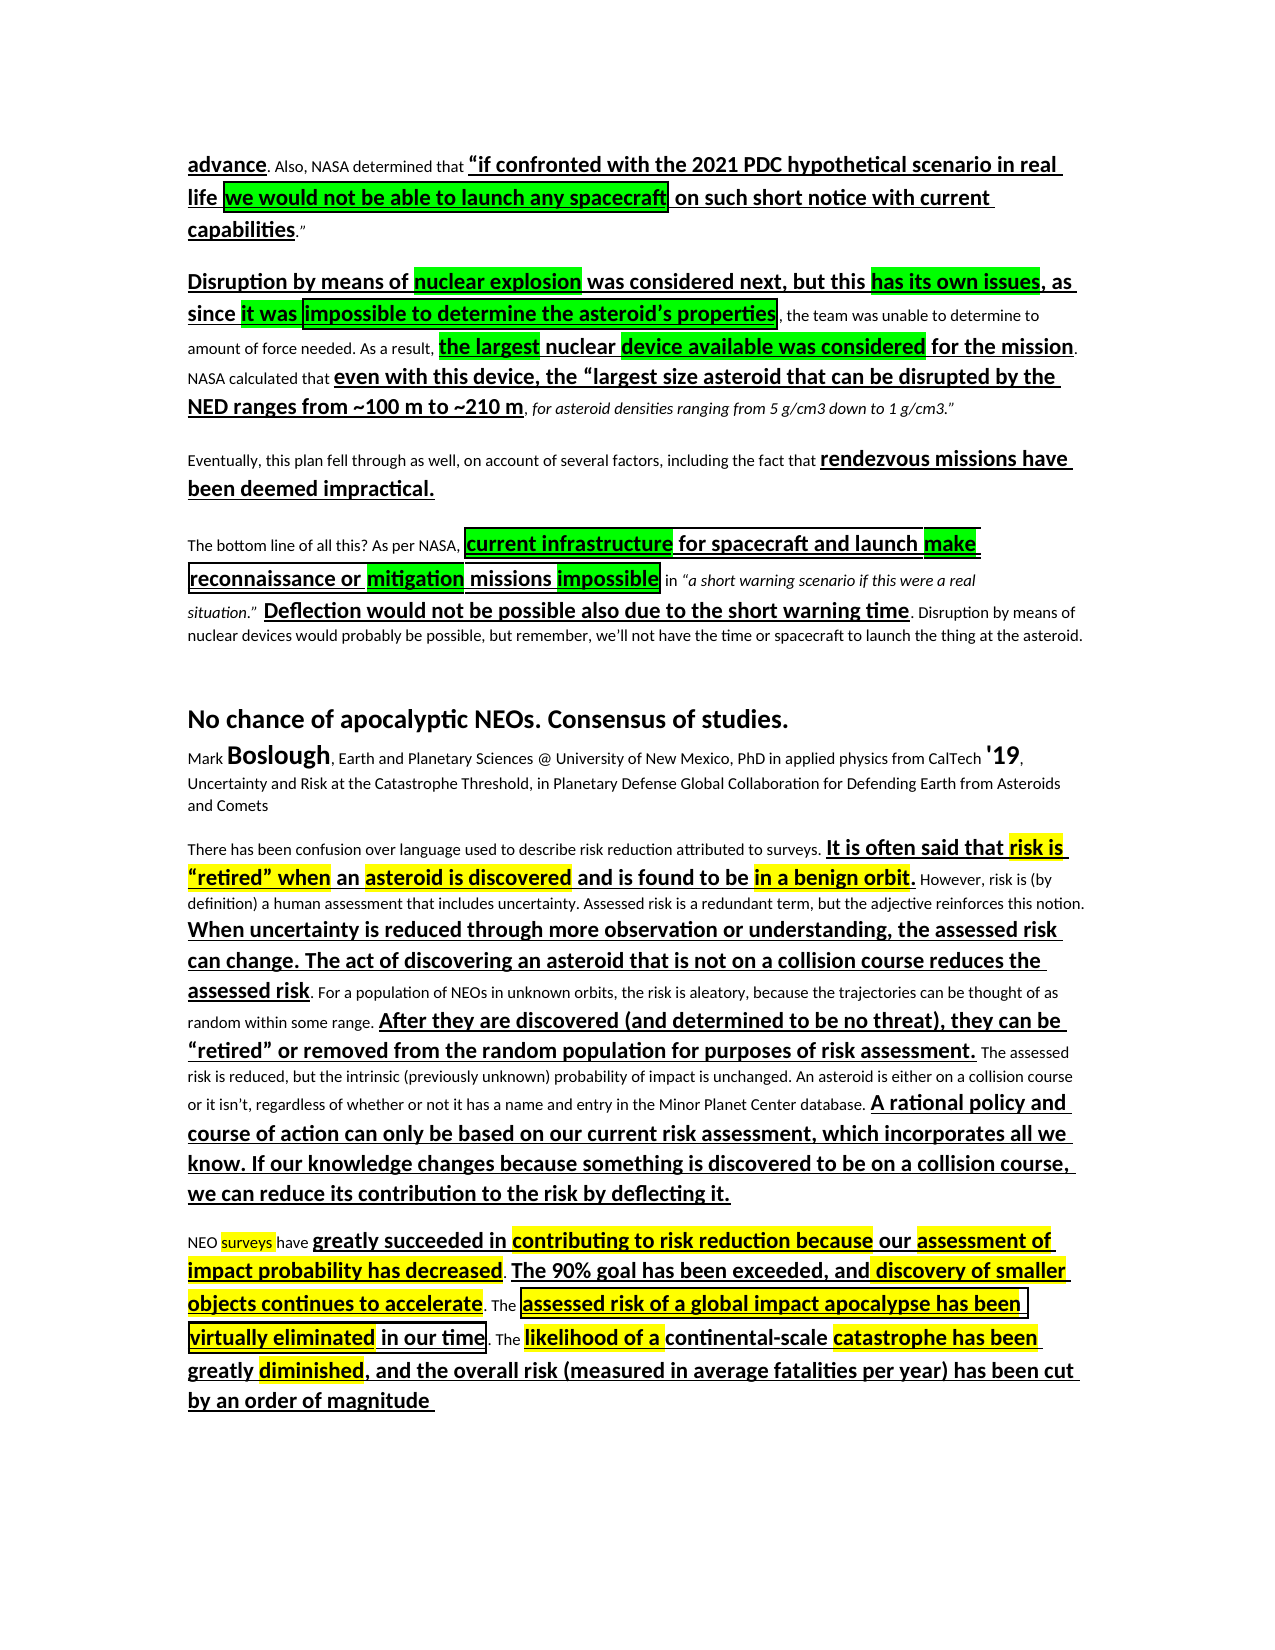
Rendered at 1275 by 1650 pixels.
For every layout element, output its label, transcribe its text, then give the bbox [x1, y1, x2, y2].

text Mark Boslough, Earth and Planetary Sciences @ University of New Mexico, PhD in applied physics from CalTech '19, Uncertainty and Risk at the Catastrophe Threshold, in Planetary Defense Global Collaboration for Defending Earth from Asteroids and Comets [187, 738, 1087, 815]
text There has been confusion over language used to describe risk reduction attributed to surveys. It is often said that risk is “retired” when an asteroid is discovered and is found to be in a benign orbit. However, risk is (by definition) a human assessment that includes uncertainty. Assessed risk is a redundant term, but the adjective reinforces this notion. When uncertainty is reduced through more observation or understanding, the assessed risk can change. The act of discovering an asteroid that is not on a collision course reduces the assessed risk. For a population of NEOs in unknown orbits, the risk is aleatory, because the trajectories can be thought of as random within some range. After they are discovered (and determined to be no threat), they can be “retired” or removed from the random population for purposes of risk assessment. The assessed risk is reduced, but the intrinsic (previously unknown) probability of impact is unchanged. An asteroid is either on a collision course or it isn’t, regardless of whether or not it has a name and entry in the Minor Planet Center database. A rational policy and course of action can only be based on our current risk assessment, which incorporates all we know. If our knowledge changes because something is discovered to be on a collision course, we can reduce its contribution to the risk by deflecting it. [187, 833, 1087, 1207]
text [187, 150, 1087, 646]
subtitle No chance of apocalyptic NEOs. Consensus of studies. [187, 703, 1087, 736]
text NEO surveys have greatly succeeded in contributing to risk reduction because our assessment of impact probability has decreased. The 90% goal has been exceeded, and discovery of smaller objects continues to accelerate. The assessed risk of a global impact apocalypse has been virtually eliminated in our time. The likelihood of a continental-scale catastrophe has been greatly diminished, and the overall risk (measured in average fatalities per year) has been cut by an order of magnitude [187, 1226, 1087, 1414]
